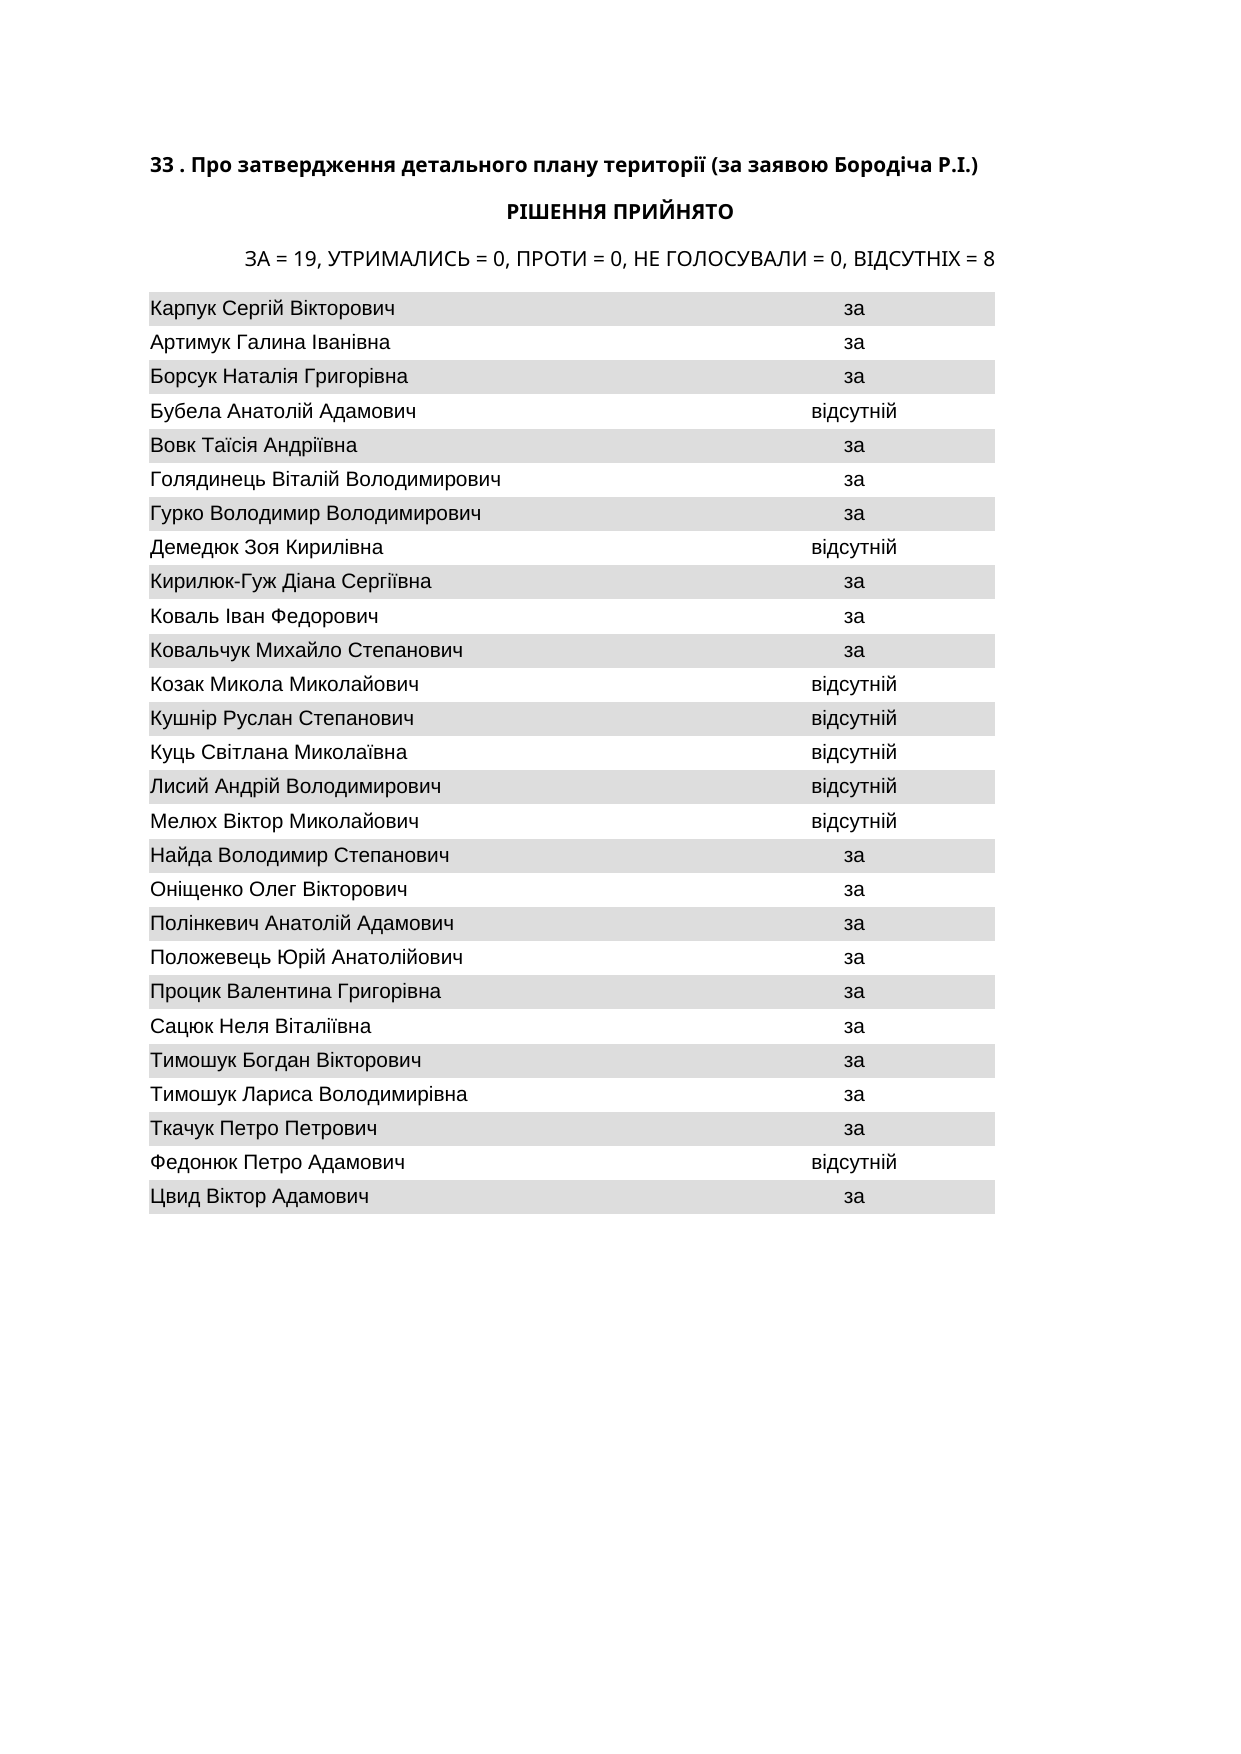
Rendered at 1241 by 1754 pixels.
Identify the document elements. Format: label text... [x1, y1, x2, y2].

table_cell за [713, 1180, 995, 1214]
table_header Карпук Сергій Вікторович [149, 292, 713, 326]
table_cell відсутній [713, 702, 995, 736]
table_cell відсутній [713, 736, 995, 770]
table_cell відсутній [713, 394, 995, 428]
table_cell за [713, 497, 995, 531]
table_cell за [713, 941, 995, 975]
table_cell Федонюк Петро Адамович [149, 1146, 713, 1180]
text 33 . Про затвердження детального плану території (за заявою Бородіча Р.І.) [150, 150, 1090, 178]
table_cell Процик Валентина Григорівна [149, 975, 713, 1009]
table_cell відсутній [713, 804, 995, 838]
table_cell Коваль Іван Федорович [149, 599, 713, 633]
table_cell за [713, 1112, 995, 1146]
table_cell за [713, 634, 995, 668]
table_cell відсутній [713, 770, 995, 804]
table_cell за [713, 1044, 995, 1078]
table_header за [713, 292, 995, 326]
table_cell Куць Світлана Миколаївна [149, 736, 713, 770]
table_cell Бубела Анатолій Адамович [149, 394, 713, 428]
table_cell Кушнір Руслан Степанович [149, 702, 713, 736]
table_cell за [713, 565, 995, 599]
table_cell Вовк Таїсія Андріївна [149, 429, 713, 463]
text РІШЕННЯ ПРИЙНЯТО [150, 197, 1090, 226]
table_cell за [713, 1009, 995, 1043]
table_cell за [713, 907, 995, 941]
table_cell за [713, 873, 995, 907]
table_cell Полінкевич Анатолій Адамович [149, 907, 713, 941]
table_cell за [713, 839, 995, 873]
table_cell Положевець Юрій Анатолійович [149, 941, 713, 975]
table_cell Ткачук Петро Петрович [149, 1112, 713, 1146]
table_cell за [713, 463, 995, 497]
table_cell Тимошук Лариса Володимирівна [149, 1078, 713, 1112]
table_cell Оніщенко Олег Вікторович [149, 873, 713, 907]
table_cell Борсук Наталія Григорівна [149, 360, 713, 394]
table_cell Сацюк Неля Віталіївна [149, 1009, 713, 1043]
table_cell за [713, 1078, 995, 1112]
table_cell Артимук Галина Іванівна [149, 326, 713, 360]
table_cell Ковальчук Михайло Степанович [149, 634, 713, 668]
table_cell за [713, 326, 995, 360]
table_cell відсутній [713, 1146, 995, 1180]
table_cell за [713, 599, 995, 633]
table_cell Цвид Віктор Адамович [149, 1180, 713, 1214]
table_cell Козак Микола Миколайович [149, 668, 713, 702]
table_cell Голядинець Віталій Володимирович [149, 463, 713, 497]
table_cell Тимошук Богдан Вікторович [149, 1044, 713, 1078]
table_cell відсутній [713, 668, 995, 702]
table_cell за [713, 360, 995, 394]
text ЗА = 19, УТРИМАЛИСЬ = 0, ПРОТИ = 0, НЕ ГОЛОСУВАЛИ = 0, ВІДСУТНІХ = 8 [150, 244, 1090, 273]
table_cell Мелюх Віктор Миколайович [149, 804, 713, 838]
table_cell за [713, 429, 995, 463]
table_cell за [713, 975, 995, 1009]
table_cell Лисий Андрій Володимирович [149, 770, 713, 804]
table_cell Демедюк Зоя Кирилівна [149, 531, 713, 565]
table_cell Найда Володимир Степанович [149, 839, 713, 873]
table_cell Кирилюк-Гуж Діана Сергіївна [149, 565, 713, 599]
table_cell відсутній [713, 531, 995, 565]
table_cell Гурко Володимир Володимирович [149, 497, 713, 531]
